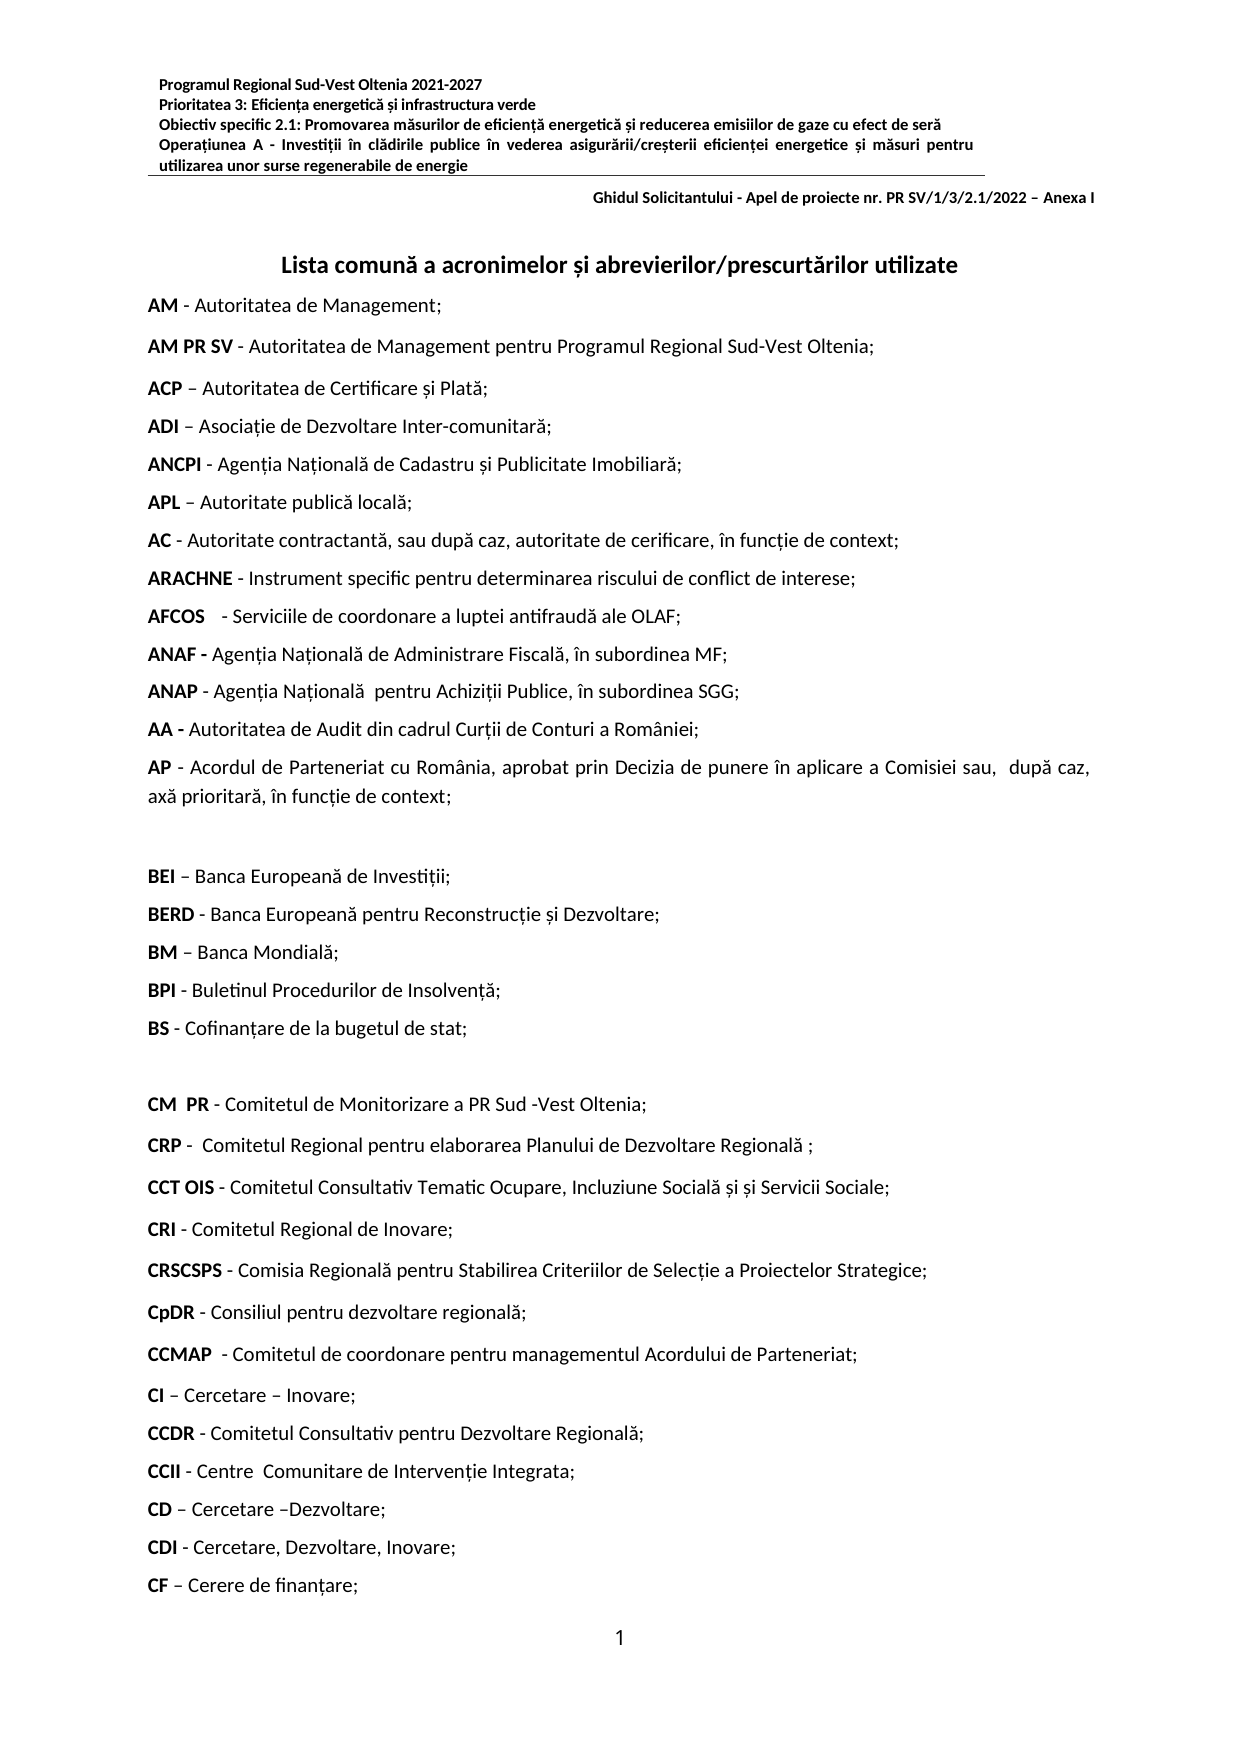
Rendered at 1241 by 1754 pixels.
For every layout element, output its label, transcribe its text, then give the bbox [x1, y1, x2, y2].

text ANAF - Agenția Națională de Administrare Fiscală, în subordinea MF; [148, 641, 1093, 666]
text CRP - Comitetul Regional pentru elaborarea Planului de Dezvoltare Regională ; [148, 1132, 1093, 1158]
text AM - Autoritatea de Management; [148, 292, 1093, 317]
text CCMAP - Comitetul de coordonare pentru managementul Acordului de Parteneriat; [148, 1341, 1093, 1366]
text BERD - Banca Europeană pentru Reconstrucţie şi Dezvoltare; [148, 901, 1093, 927]
text BS - Cofinanţare de la bugetul de stat; [148, 1015, 1093, 1040]
text CpDR - Consiliul pentru dezvoltare regională; [148, 1299, 1093, 1324]
text BEI – Banca Europeană de Investiţii; [148, 863, 1093, 889]
text CM PR - Comitetul de Monitorizare a PR Sud -Vest Oltenia; [148, 1091, 1093, 1116]
text CD – Cercetare –Dezvoltare; [148, 1496, 1093, 1522]
text AM PR SV - Autoritatea de Management pentru Programul Regional Sud-Vest Oltenia; [148, 334, 1093, 359]
text AFCOS - Serviciile de coordonare a luptei antifraudă ale OLAF; [148, 603, 1093, 628]
text BM – Banca Mondială; [148, 939, 1093, 964]
text APL – Autoritate publică locală; [148, 489, 1093, 514]
text ARACHNE - Instrument specific pentru determinarea riscului de conflict de interese; [148, 565, 1093, 590]
text CCT OIS - Comitetul Consultativ Tematic Ocupare, Incluziune Socială și și Servicii Sociale; [148, 1174, 1093, 1199]
text ACP – Autoritatea de Certificare și Plată; [148, 375, 1093, 401]
text AC - Autoritate contractantă, sau după caz, autoritate de cerificare, în funcție de context; [148, 527, 1093, 552]
text CDI - Cercetare, Dezvoltare, Inovare; [148, 1534, 1093, 1559]
text CRSCSPS - Comisia Regională pentru Stabilirea Criteriilor de Selecţie a Proiectelor Strategice; [148, 1257, 1093, 1283]
text AP - Acordul de Parteneriat cu România, aprobat prin Decizia de punere în aplicare a Comisiei sau, după caz, axă prioritară, în funcție de context; [148, 754, 1093, 809]
text BPI - Buletinul Procedurilor de Insolvență; [148, 977, 1093, 1002]
text CF – Cerere de finanțare; [148, 1572, 1093, 1597]
text CRI - Comitetul Regional de Inovare; [148, 1216, 1093, 1241]
text CCDR - Comitetul Consultativ pentru Dezvoltare Regională; [148, 1420, 1093, 1446]
text CI – Cercetare – Inovare; [148, 1382, 1093, 1408]
text CCII - Centre Comunitare de Intervenţie Integrata; [148, 1458, 1093, 1484]
text ANCPI - Agenția Națională de Cadastru și Publicitate Imobiliară; [148, 451, 1093, 477]
text Lista comună a acronimelor și abrevierilor/prescurtărilor utilizate [148, 249, 1093, 279]
text AA - Autoritatea de Audit din cadrul Curții de Conturi a României; [148, 717, 1093, 742]
text ANAP - Agenția Națională pentru Achiziții Publice, în subordinea SGG; [148, 679, 1093, 704]
text ADI – Asociație de Dezvoltare Inter-comunitară; [148, 413, 1093, 439]
